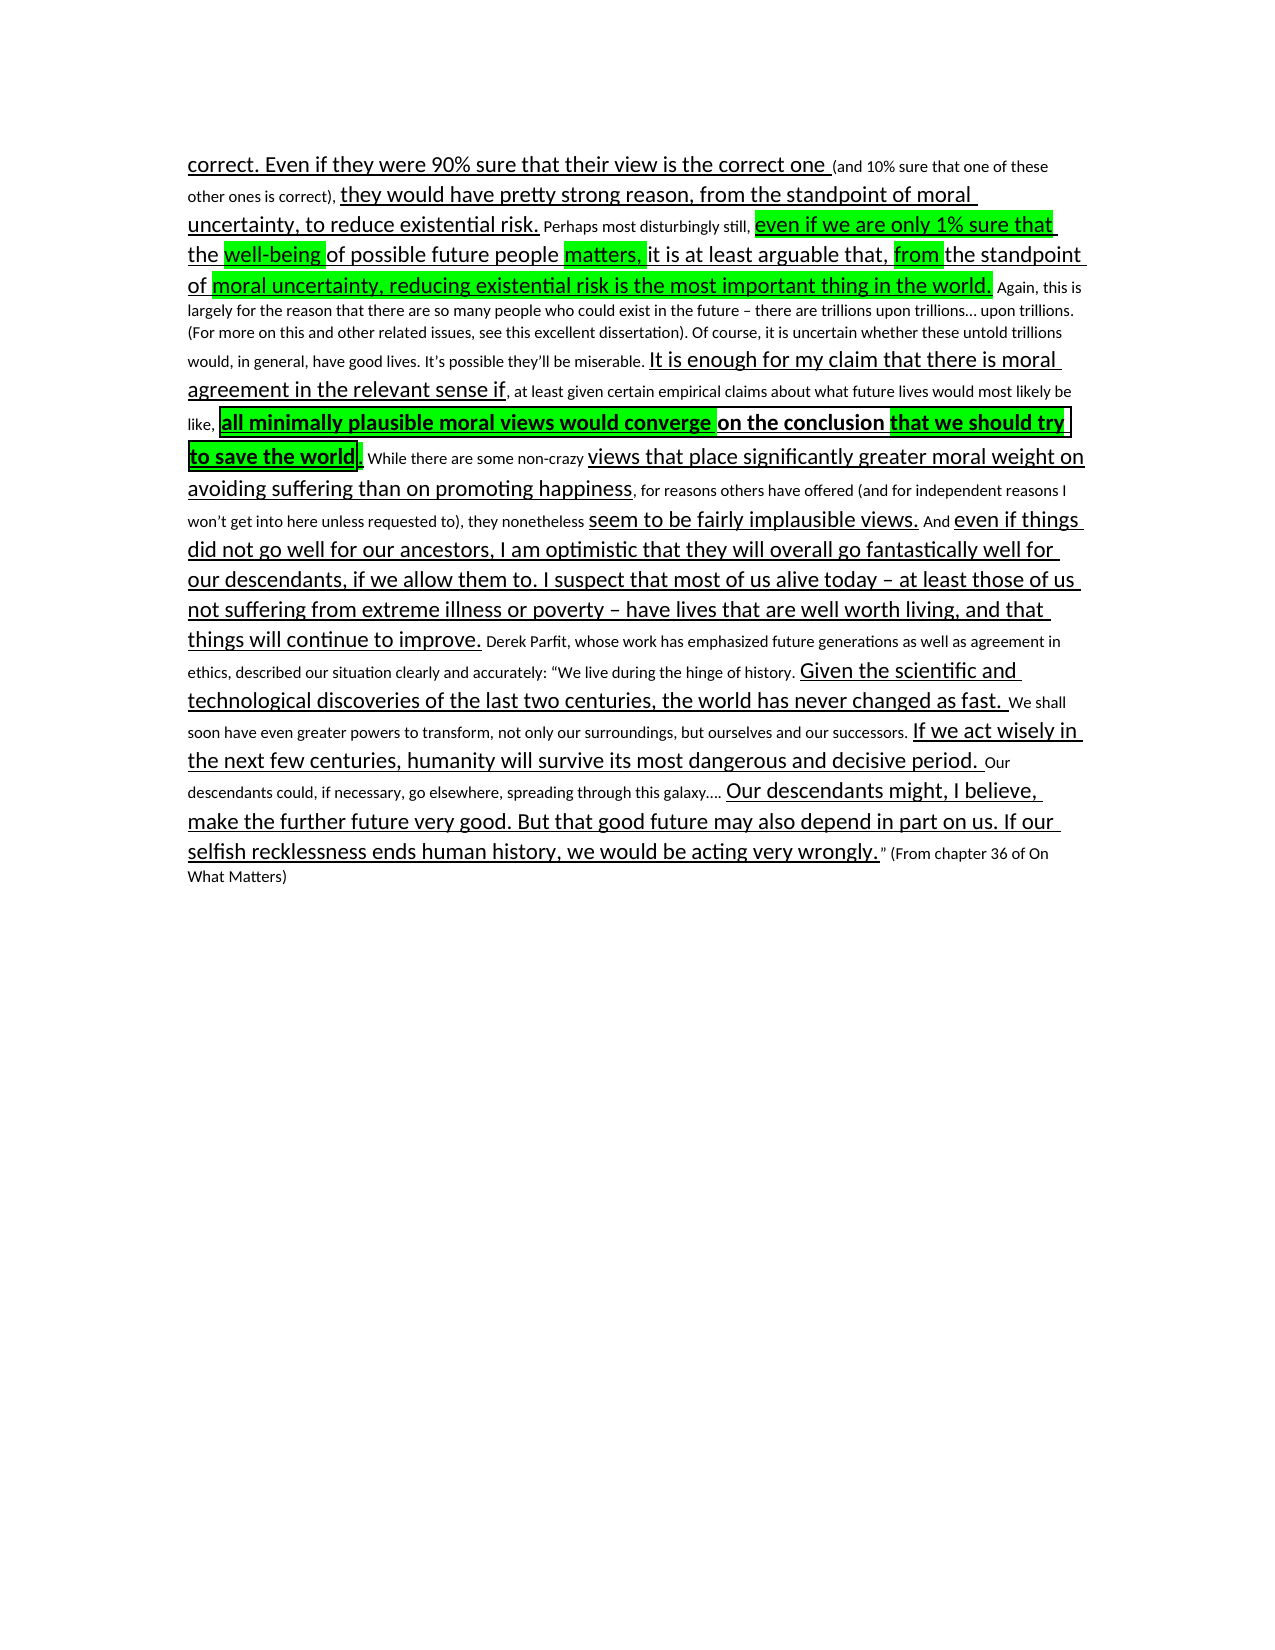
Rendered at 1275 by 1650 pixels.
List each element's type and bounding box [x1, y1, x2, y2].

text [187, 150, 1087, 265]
text [187, 266, 1087, 887]
